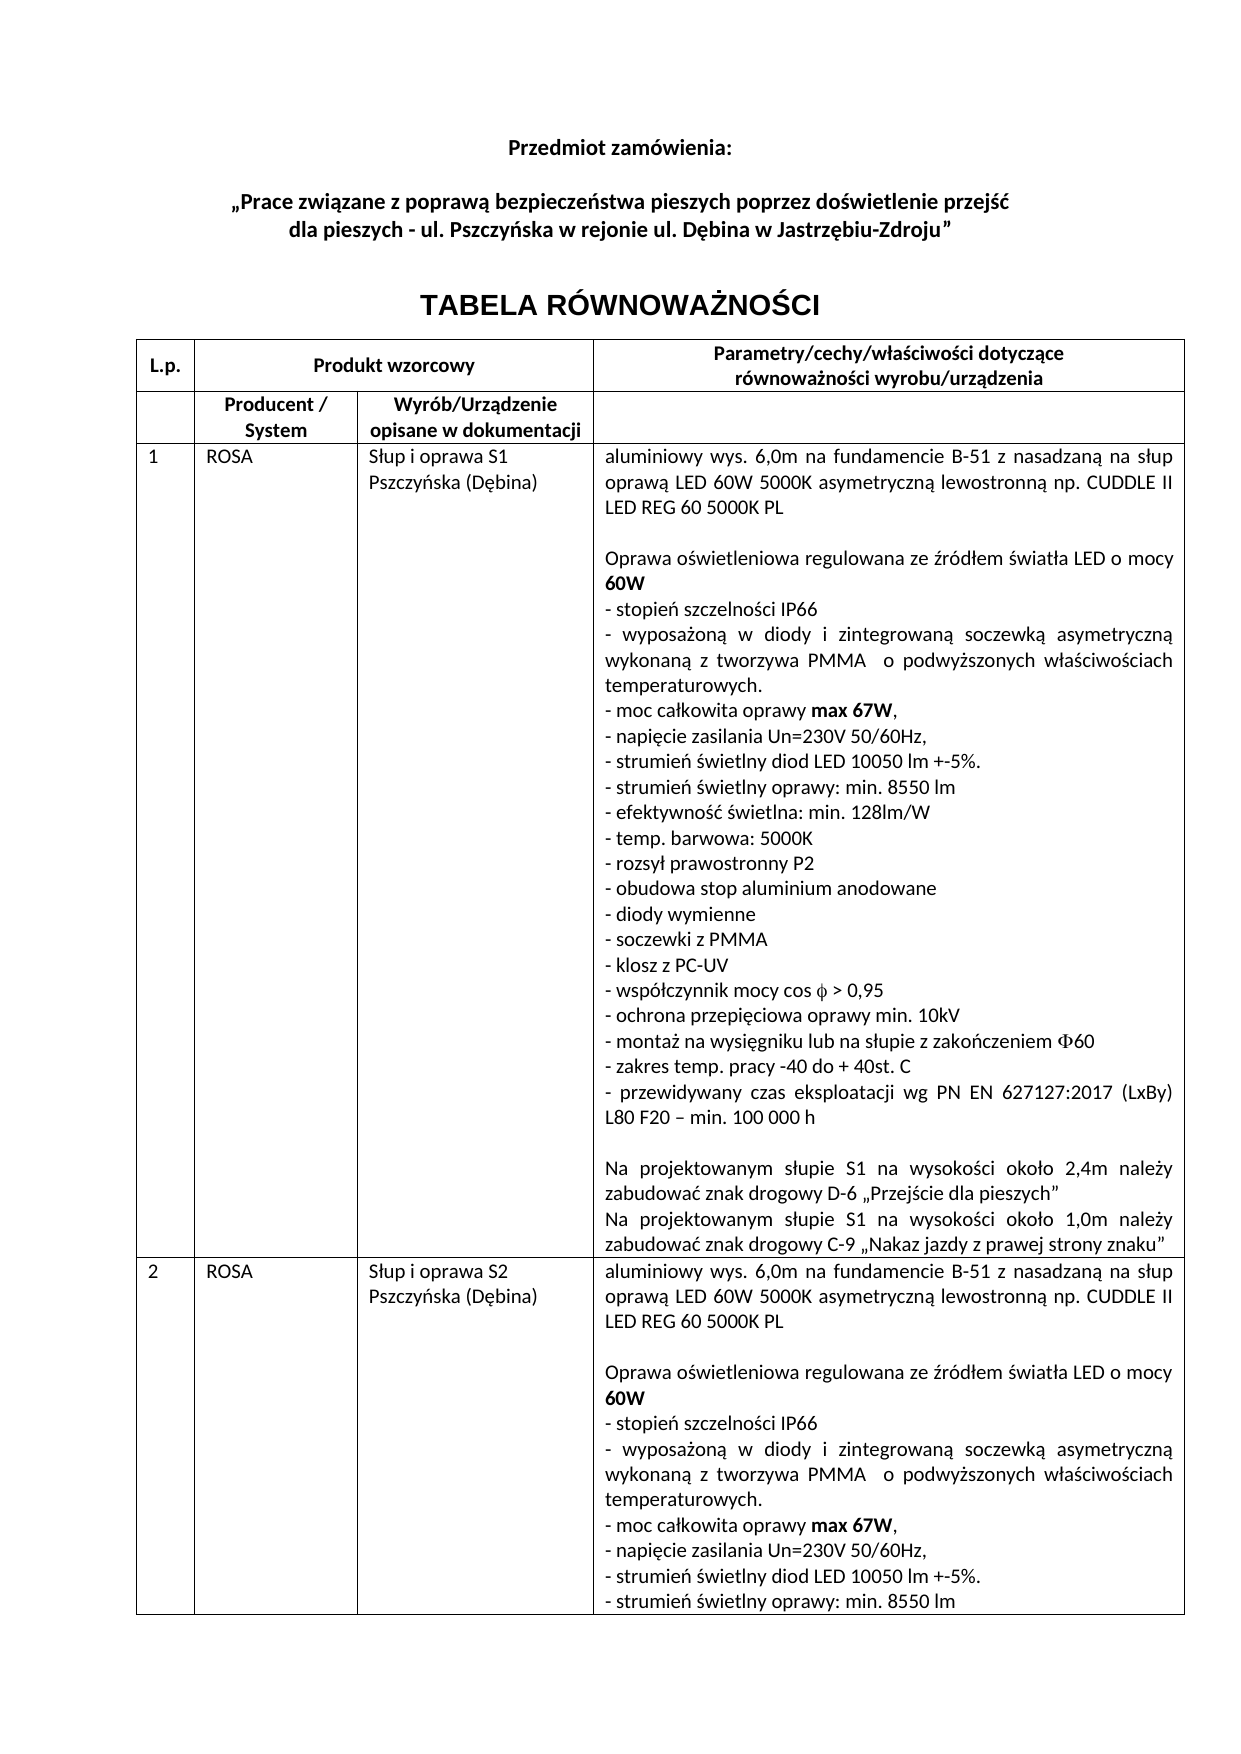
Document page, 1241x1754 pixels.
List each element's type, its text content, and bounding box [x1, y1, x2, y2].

table_cell [594, 392, 1184, 442]
table_cell ROSA [195, 444, 357, 1257]
table_cell Producent / System [195, 392, 357, 442]
table_header L.p. [137, 340, 194, 391]
table_header Parametry/cechy/właściwości dotyczące równoważności wyrobu/urządzenia [594, 340, 1184, 391]
text TABELA RÓWNOWAŻNOŚCI [148, 288, 1093, 322]
table_cell 2 [137, 1258, 194, 1614]
table_cell [137, 392, 194, 442]
table_cell ROSA [195, 1258, 357, 1614]
table_cell 1 [137, 444, 194, 1257]
text dla pieszych - ul. Pszczyńska w rejonie ul. Dębina w Jastrzębiu-Zdroju” [148, 215, 1093, 243]
table_cell aluminiowy wys. 6,0m na fundamencie B-51 z nasadzaną na słup oprawą LED 60W 5000K asymetryczną lewostronną np. CUDDLE II LED REG 60 5000K PL Oprawa oświetleniowa regulowana ze źródłem światła LED o mocy 60W - stopień szczelności IP66 - wyposażoną w diody i zintegrowaną soczewką asymetryczną wykonaną z tworzywa PMMA o podwyższonych właściwościach temperaturowych. - moc całkowita oprawy max 67W, - napięcie zasilania Un=230V 50/60Hz, - strumień świetlny diod LED 10050 lm +-5%. - strumień świetlny oprawy: min. 8550 lm - efektywność świetlna: min. 128lm/W - temp. barwowa: 5000K - rozsył prawostronny P2 - obudowa stop aluminium anodowane - diody wymienne - soczewki z PMMA - klosz z PC-UV - współczynnik mocy cos  > 0,95 - ochrona przepięciowa oprawy min. 10kV - montaż na wysięgniku lub na słupie z zakończeniem 60 - zakres temp. pracy -40 do + 40st. C - przewidywany czas eksploatacji wg PN EN 627127:2017 (LxBy) L80 F20 – min. 100 000 h Na projektowanym słupie S1 na wysokości około 2,4m należy zabudować znak drogowy D-6 „Przejście dla pieszych” Na projektowanym słupie S1 na wysokości około 1,0m należy zabudować znak drogowy C-9 „Nakaz jazdy z prawej strony znaku” [594, 444, 1184, 1257]
table_cell Słup i oprawa S1 Pszczyńska (Dębina) [358, 444, 593, 1257]
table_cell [358, 1258, 593, 1614]
table_header Produkt wzorcowy [195, 340, 593, 391]
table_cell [594, 1258, 1184, 1614]
table_cell Wyrób/Urządzenie opisane w dokumentacji [358, 392, 593, 442]
list Przedmiot zamówienia: [148, 133, 1093, 161]
text „Prace związane z poprawą bezpieczeństwa pieszych poprzez doświetlenie przejść [148, 187, 1093, 215]
